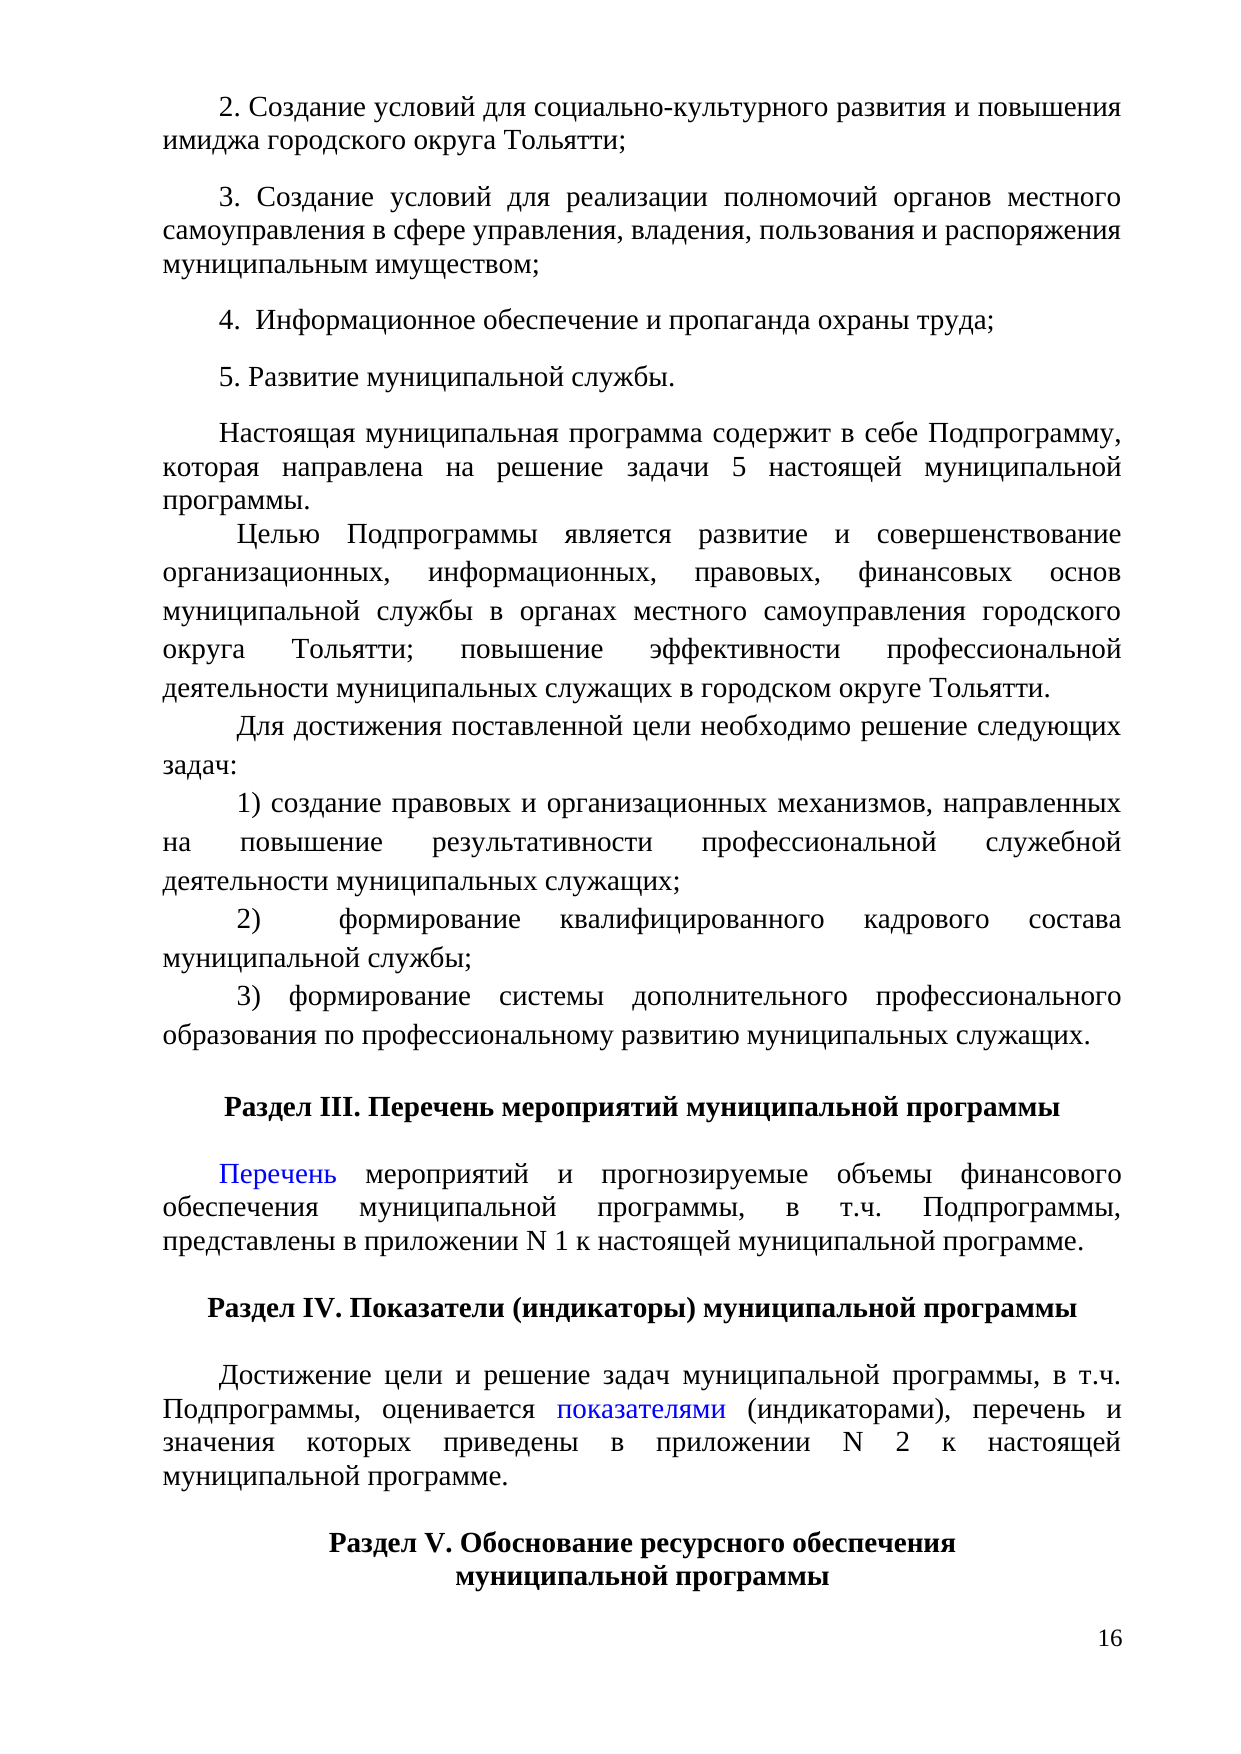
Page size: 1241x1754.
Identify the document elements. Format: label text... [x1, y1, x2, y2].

title муниципальной программы [162, 1558, 1122, 1592]
text Настоящая муниципальная программа содержит в себе Подпрограмму, которая направлена на решение задачи 5 настоящей муниципальной программы. [162, 415, 1122, 516]
text 4. Информационное обеспечение и пропаганда охраны труда; [162, 302, 1122, 336]
text 3) формирование системы дополнительного профессионального образования по профессиональному развитию муниципальных служащих. [162, 978, 1122, 1050]
text Целью Подпрограммы является развитие и совершенствование организационных, информационных, правовых, финансовых основ муниципальной службы в органах местного самоуправления городского округа Тольятти; повышение эффективности профессиональной деятельности муниципальных служащих в городском округе Тольятти. [162, 516, 1122, 703]
title Раздел V. Обоснование ресурсного обеспечения [162, 1525, 1122, 1558]
text 2. Создание условий для социально-культурного развития и повышения имиджа городского округа Тольятти; [162, 89, 1122, 156]
title Раздел III. Перечень мероприятий муниципальной программы [162, 1089, 1122, 1122]
text 1) создание правовых и организационных механизмов, направленных на повышение результативности профессиональной служебной деятельности муниципальных служащих; [162, 786, 1122, 896]
text Перечень мероприятий и прогнозируемые объемы финансового обеспечения муниципальной программы, в т.ч. Подпрограммы, представлены в приложении N 1 к настоящей муниципальной программе. [162, 1156, 1122, 1257]
text 2) формирование квалифицированного кадрового состава муниципальной службы; [162, 901, 1122, 973]
text 3. Создание условий для реализации полномочий органов местного самоуправления в сфере управления, владения, пользования и распоряжения муниципальным имуществом; [162, 179, 1122, 279]
title Раздел IV. Показатели (индикаторы) муниципальной программы [162, 1290, 1122, 1324]
text 5. Развитие муниципальной службы. [162, 359, 1122, 392]
text Для достижения поставленной цели необходимо решение следующих задач: [162, 708, 1122, 781]
text Достижение цели и решение задач муниципальной программы, в т.ч. Подпрограммы, оценивается показателями (индикаторами), перечень и значения которых приведены в приложении N 2 к настоящей муниципальной программе. [162, 1357, 1122, 1491]
